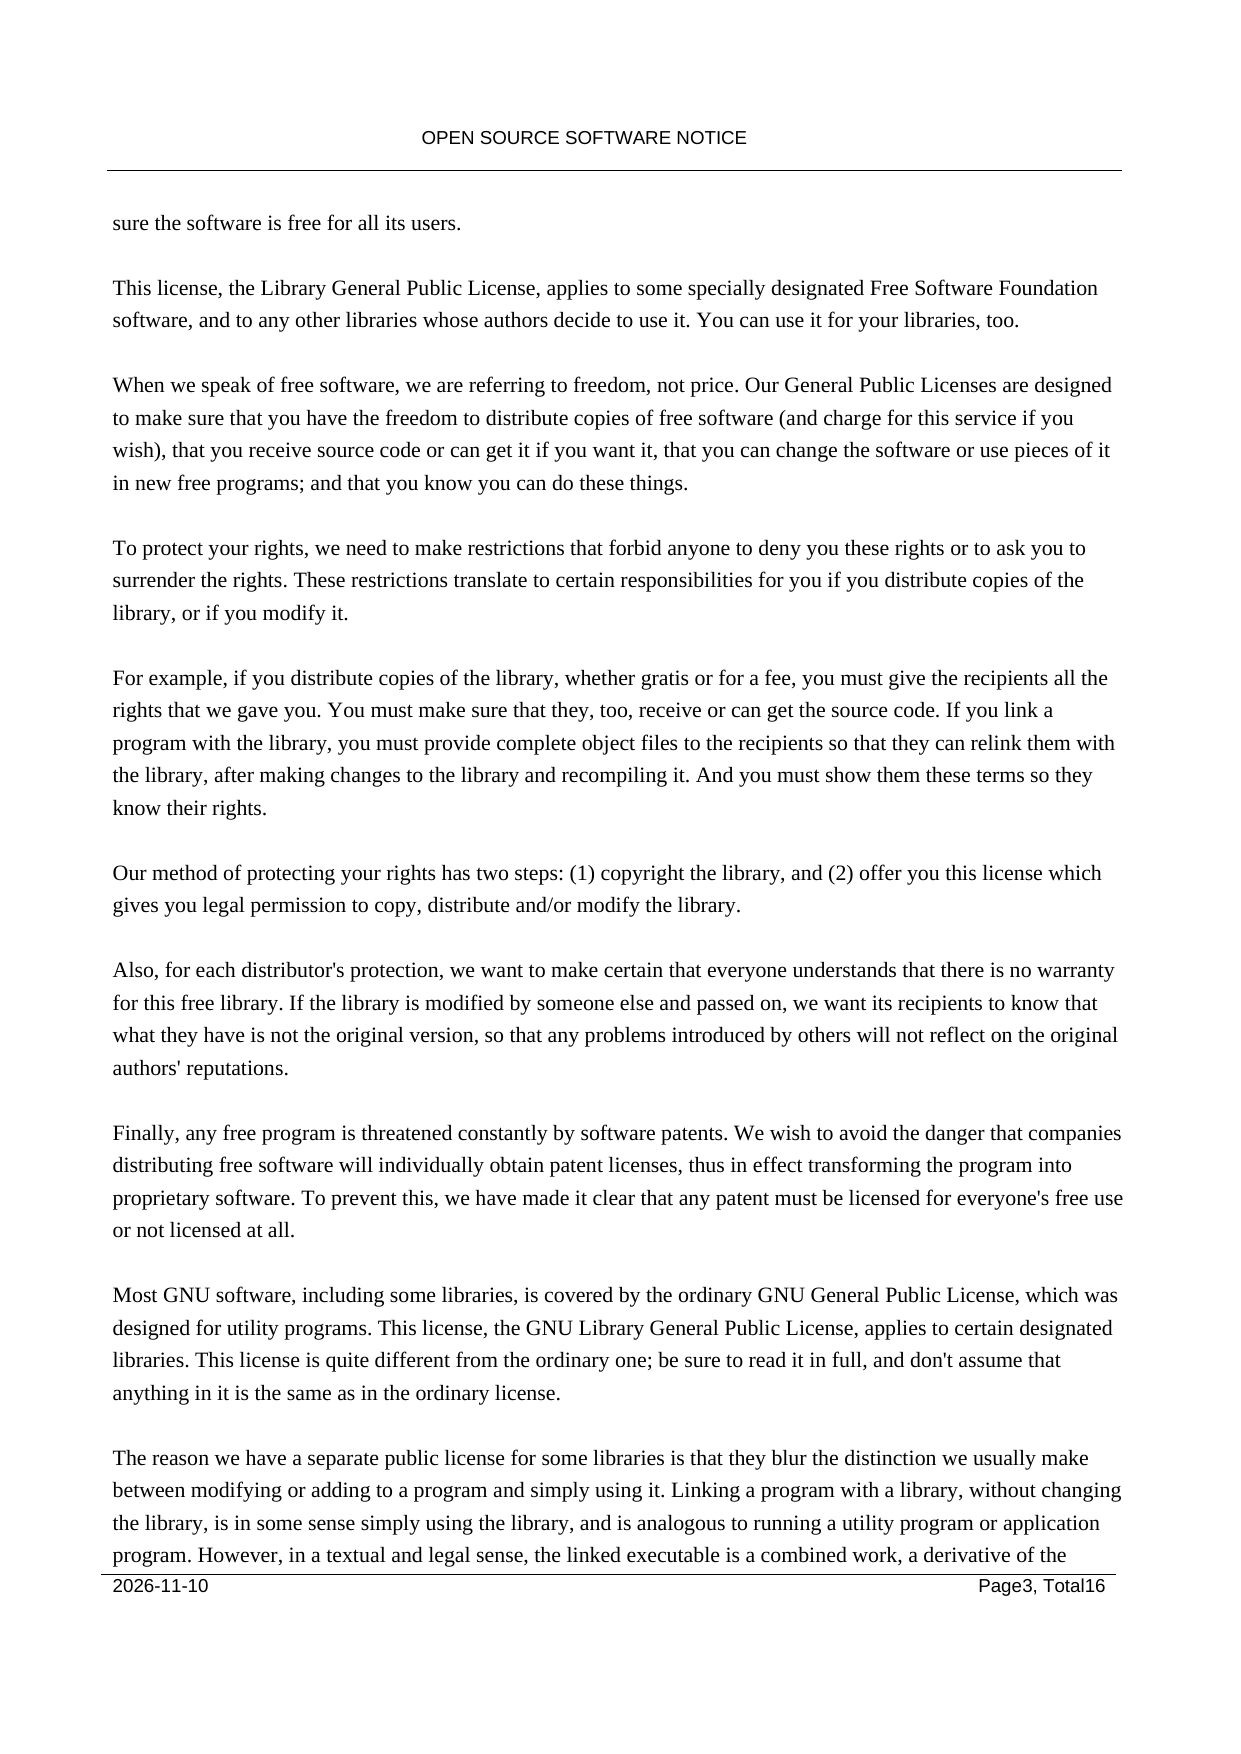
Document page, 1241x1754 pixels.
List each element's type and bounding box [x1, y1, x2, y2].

text [112, 206, 1128, 1571]
